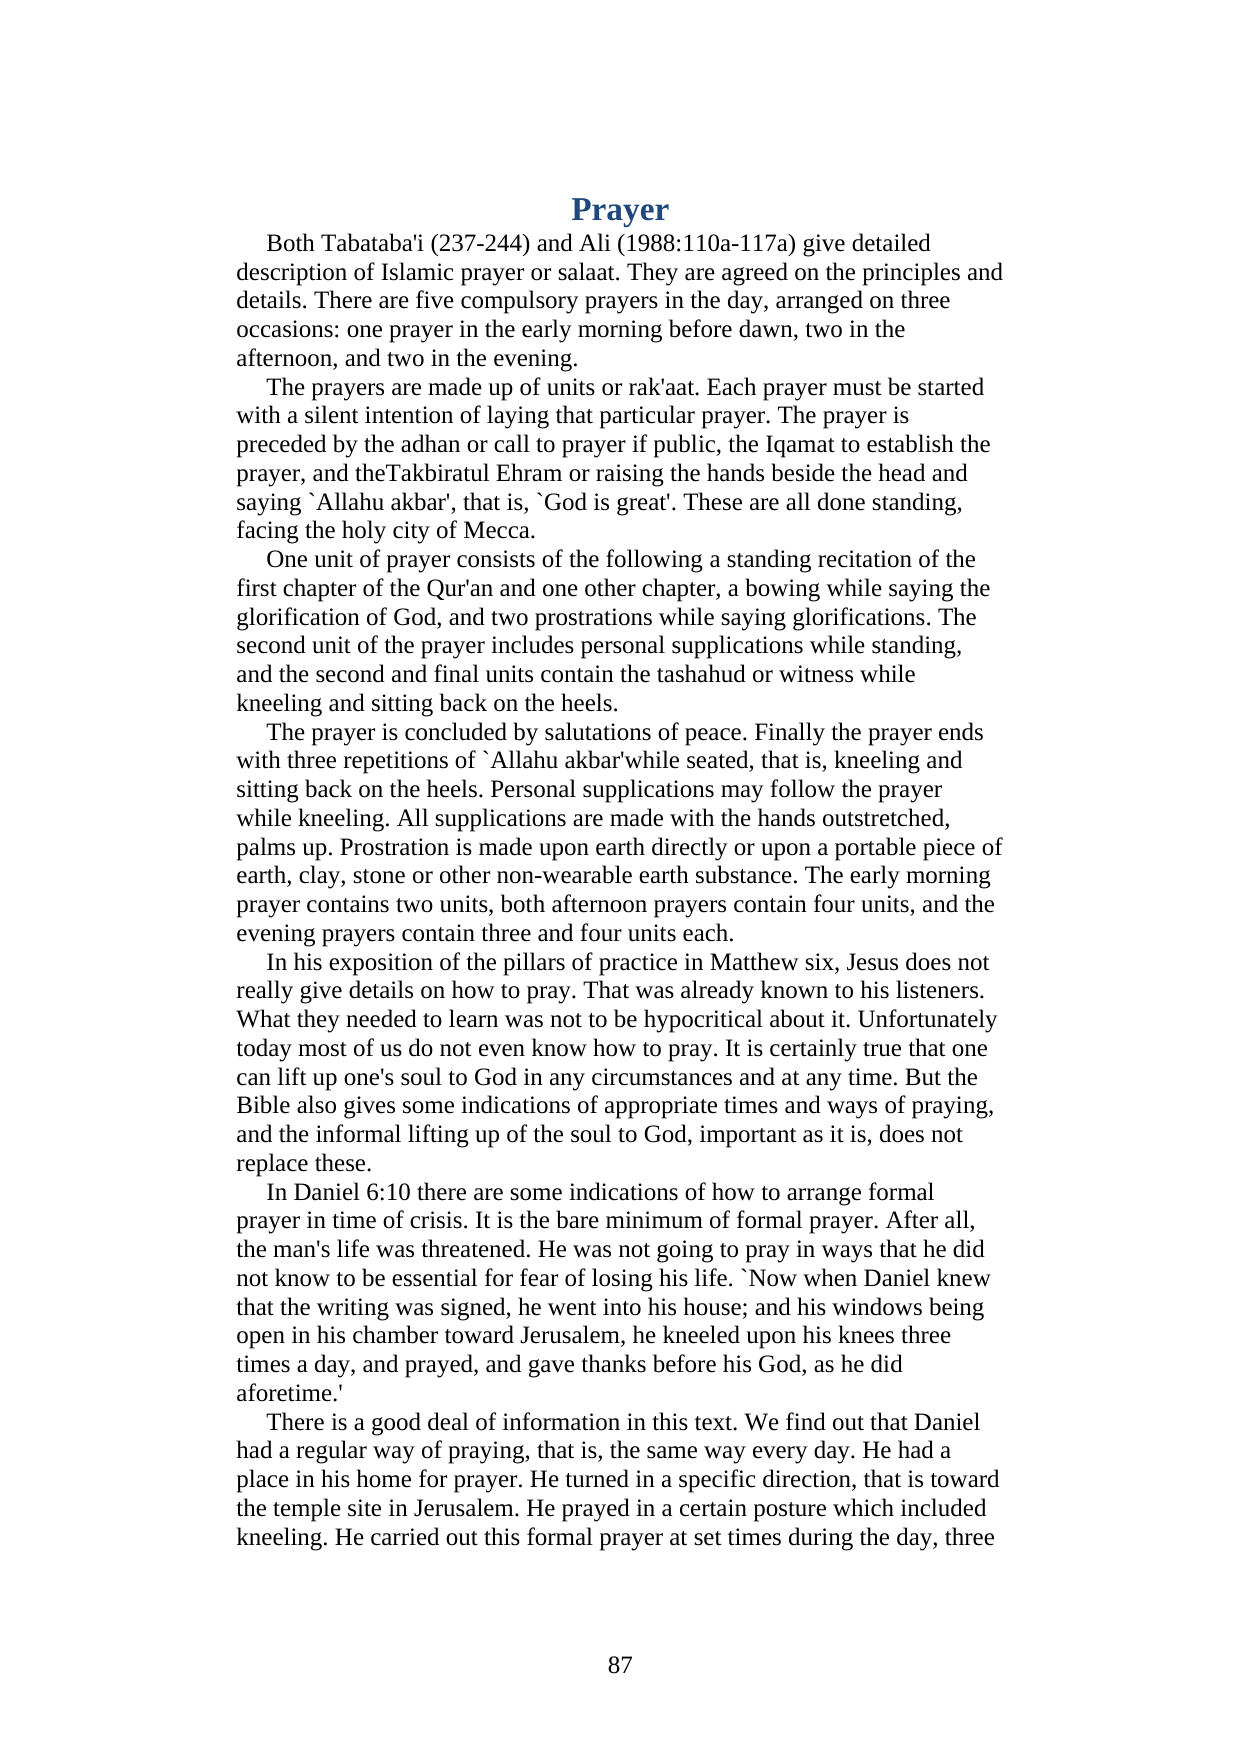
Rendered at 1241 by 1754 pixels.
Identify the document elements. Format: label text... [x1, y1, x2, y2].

text The prayer is concluded by salutations of peace. Finally the prayer ends with three repetitions of `Allahu akbar'while seated, that is, kneeling and sitting back on the heels. Personal supplications may follow the prayer while kneeling. All supplications are made with the hands outstretched, palms up. Prostration is made upon earth directly or upon a portable piece of earth, clay, stone or other non-wearable earth substance. The early morning prayer contains two units, both afternoon prayers contain four units, and the evening prayers contain three and four units each. [236, 717, 1004, 947]
text In Daniel 6:10 there are some indications of how to arrange formal prayer in time of crisis. It is the bare mini­mum of formal prayer. After all, the man's life was threatened. He was not going to pray in ways that he did not know to be essential for fear of losing his life. `Now when Daniel knew that the writing was signed, he went into his house; and his windows being open in his chamber toward Jerusalem, he kneeled upon his knees three times a day, and prayed, and gave thanks before his God, as he did aforetime.' [236, 1177, 1004, 1407]
text The prayers are made up of units or rak'aat. Each prayer must be started with a silent intention of laying that particular prayer. The prayer is preceded by the adhan or call to prayer if public, the Iqamat to establish the prayer, and theTakbiratul Ehram or raising the hands beside the head and saying `Allahu akbar', that is, `God is great'. These are all done standing, facing the holy city of Mecca. [236, 372, 1004, 544]
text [236, 1407, 1004, 1551]
subtitle Prayer [236, 190, 1004, 228]
text In his exposition of the pillars of practice in Matthew six, Jesus does not really give details on how to pray. That was already known to his listeners. What they needed to learn was not to be hypocritical about it. Unfortunately today most of us do not even know how to pray. It is certainly true that one can lift up one's soul to God in any circumstances and at any time. But the Bible also gives some indications of appropriate times and ways of praying, and the informal lifting up of the soul to God, important as it is, does not replace these. [236, 947, 1004, 1177]
text Both Tabataba'i (237-244) and Ali (1988:110a-117a) give detailed description of Islamic prayer or salaat. They are agreed on the principles and details. There are five compul­sory prayers in the day, arranged on three occasions: one prayer in the early morning before dawn, two in the afternoon, and two in the evening. [236, 228, 1004, 372]
text One unit of prayer consists of the following­ a standing recitation of the first chapter of the Qur'an and one other chapter, a bowing while saying the glorification of God, and two prostrations while saying glorifications. The second unit of the prayer includes personal supplica­tions while standing, and the second and final units contain the tashahud or witness while kneeling and sitting back on the heels. [236, 544, 1004, 717]
